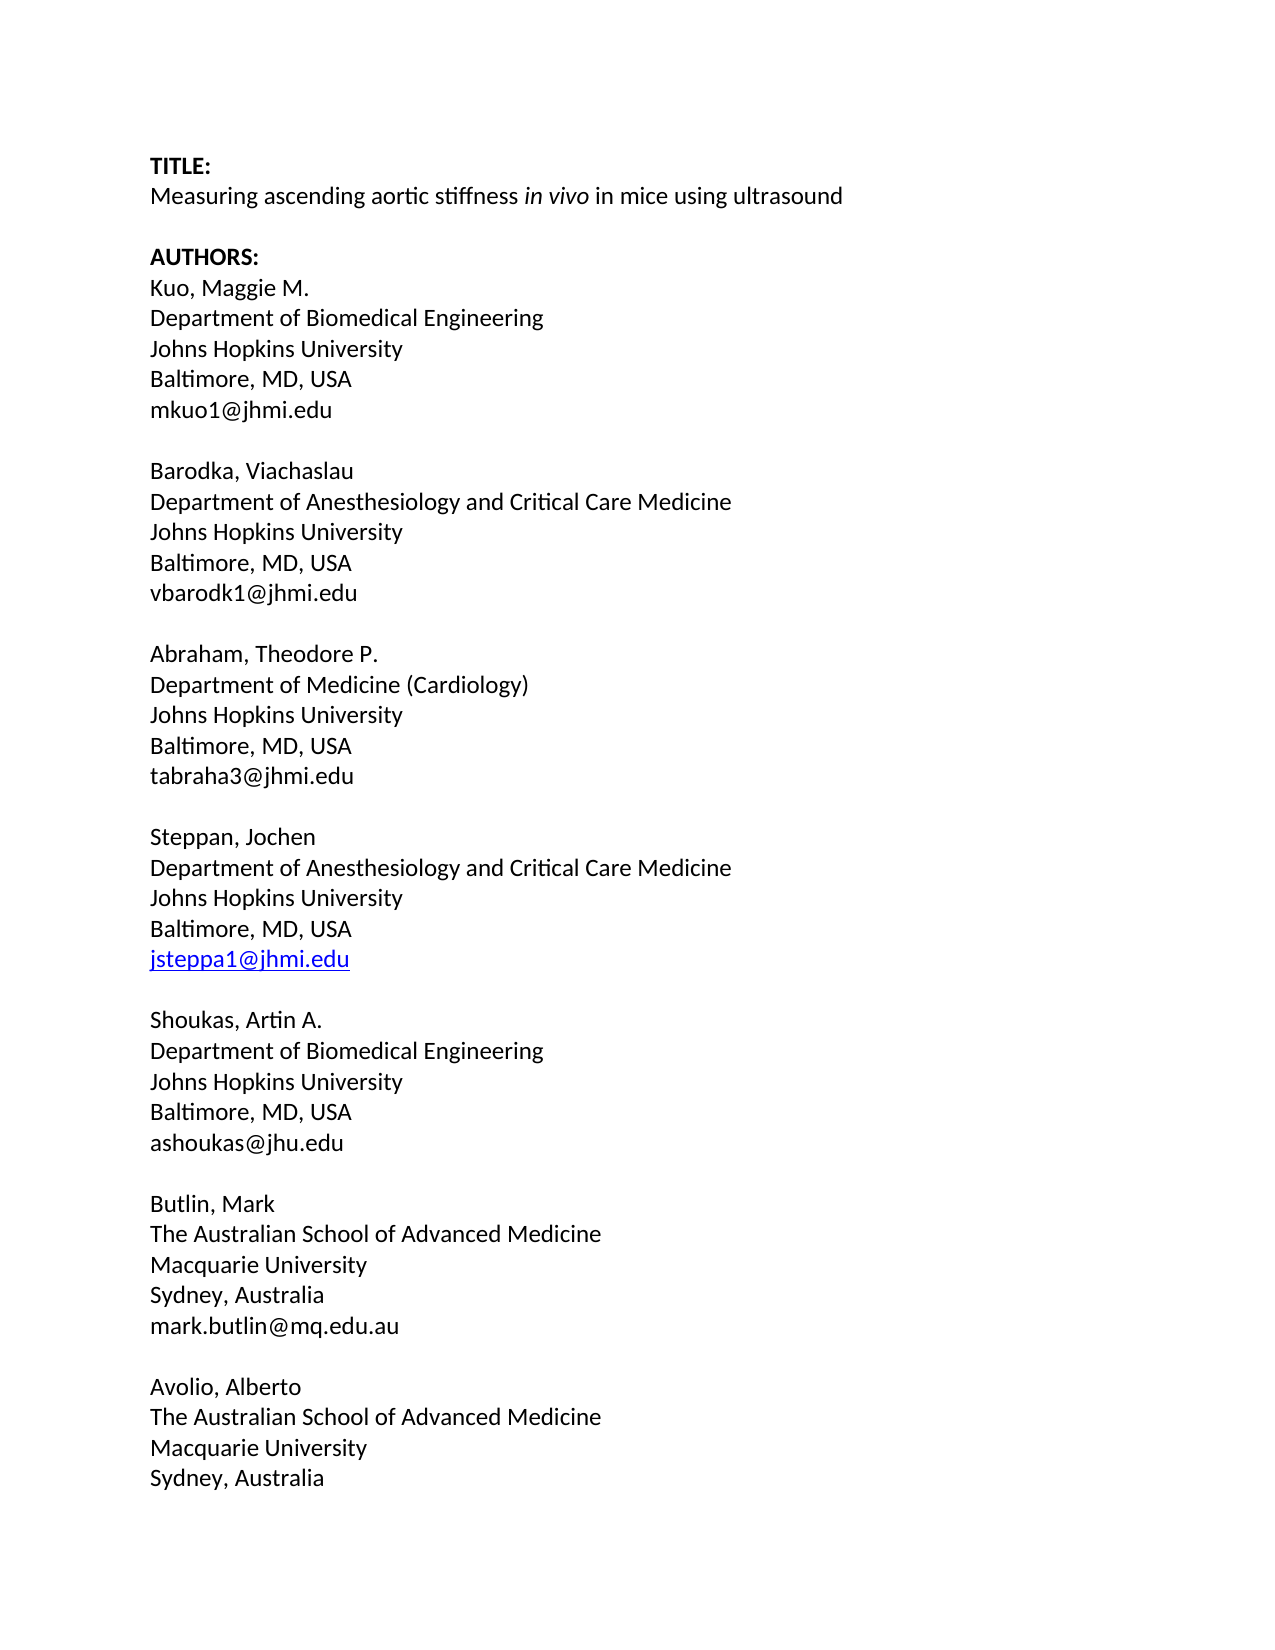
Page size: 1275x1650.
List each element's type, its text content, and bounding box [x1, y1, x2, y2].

text Department of Medicine (Cardiology) [150, 669, 1125, 699]
text Department of Biomedical Engineering [150, 303, 1125, 333]
text Macquarie University [150, 1249, 1125, 1279]
text mark.butlin@mq.edu.au [150, 1310, 1125, 1340]
text The Australian School of Advanced Medicine [150, 1218, 1125, 1249]
text Johns Hopkins University [150, 333, 1125, 364]
text Johns Hopkins University [150, 882, 1125, 913]
text tabraha3@jhmi.edu [150, 760, 1125, 791]
text Johns Hopkins University [150, 699, 1125, 730]
text Macquarie University [150, 1432, 1125, 1462]
text Baltimore, MD, USA [150, 730, 1125, 760]
text Baltimore, MD, USA [150, 364, 1125, 394]
text Steppan, Jochen [150, 821, 1125, 852]
text Barodka, Viachaslau [150, 455, 1125, 486]
text Baltimore, MD, USA [150, 1096, 1125, 1127]
text jsteppa1@jhmi.edu [150, 943, 1125, 974]
text vbarodk1@jhmi.edu [150, 577, 1125, 608]
text Johns Hopkins University [150, 516, 1125, 547]
text Johns Hopkins University [150, 1066, 1125, 1096]
text The Australian School of Advanced Medicine [150, 1401, 1125, 1432]
text AUTHORS: [150, 242, 1125, 272]
text Baltimore, MD, USA [150, 913, 1125, 943]
text Baltimore, MD, USA [150, 547, 1125, 577]
text Sydney, Australia [150, 1462, 1125, 1493]
text Butlin, Mark [150, 1188, 1125, 1218]
text Abraham, Theodore P. [150, 638, 1125, 669]
text Measuring ascending aortic stiffness in vivo in mice using ultrasound [150, 181, 1125, 211]
text Avolio, Alberto [150, 1371, 1125, 1401]
text Department of Anesthesiology and Critical Care Medicine [150, 852, 1125, 882]
text Shoukas, Artin A. [150, 1004, 1125, 1035]
text Sydney, Australia [150, 1279, 1125, 1310]
text ashoukas@jhu.edu [150, 1127, 1125, 1157]
text mkuo1@jhmi.edu [150, 394, 1125, 425]
text TITLE: [150, 150, 1125, 181]
text Kuo, Maggie M. [150, 272, 1125, 303]
text Department of Anesthesiology and Critical Care Medicine [150, 486, 1125, 516]
text Department of Biomedical Engineering [150, 1035, 1125, 1066]
